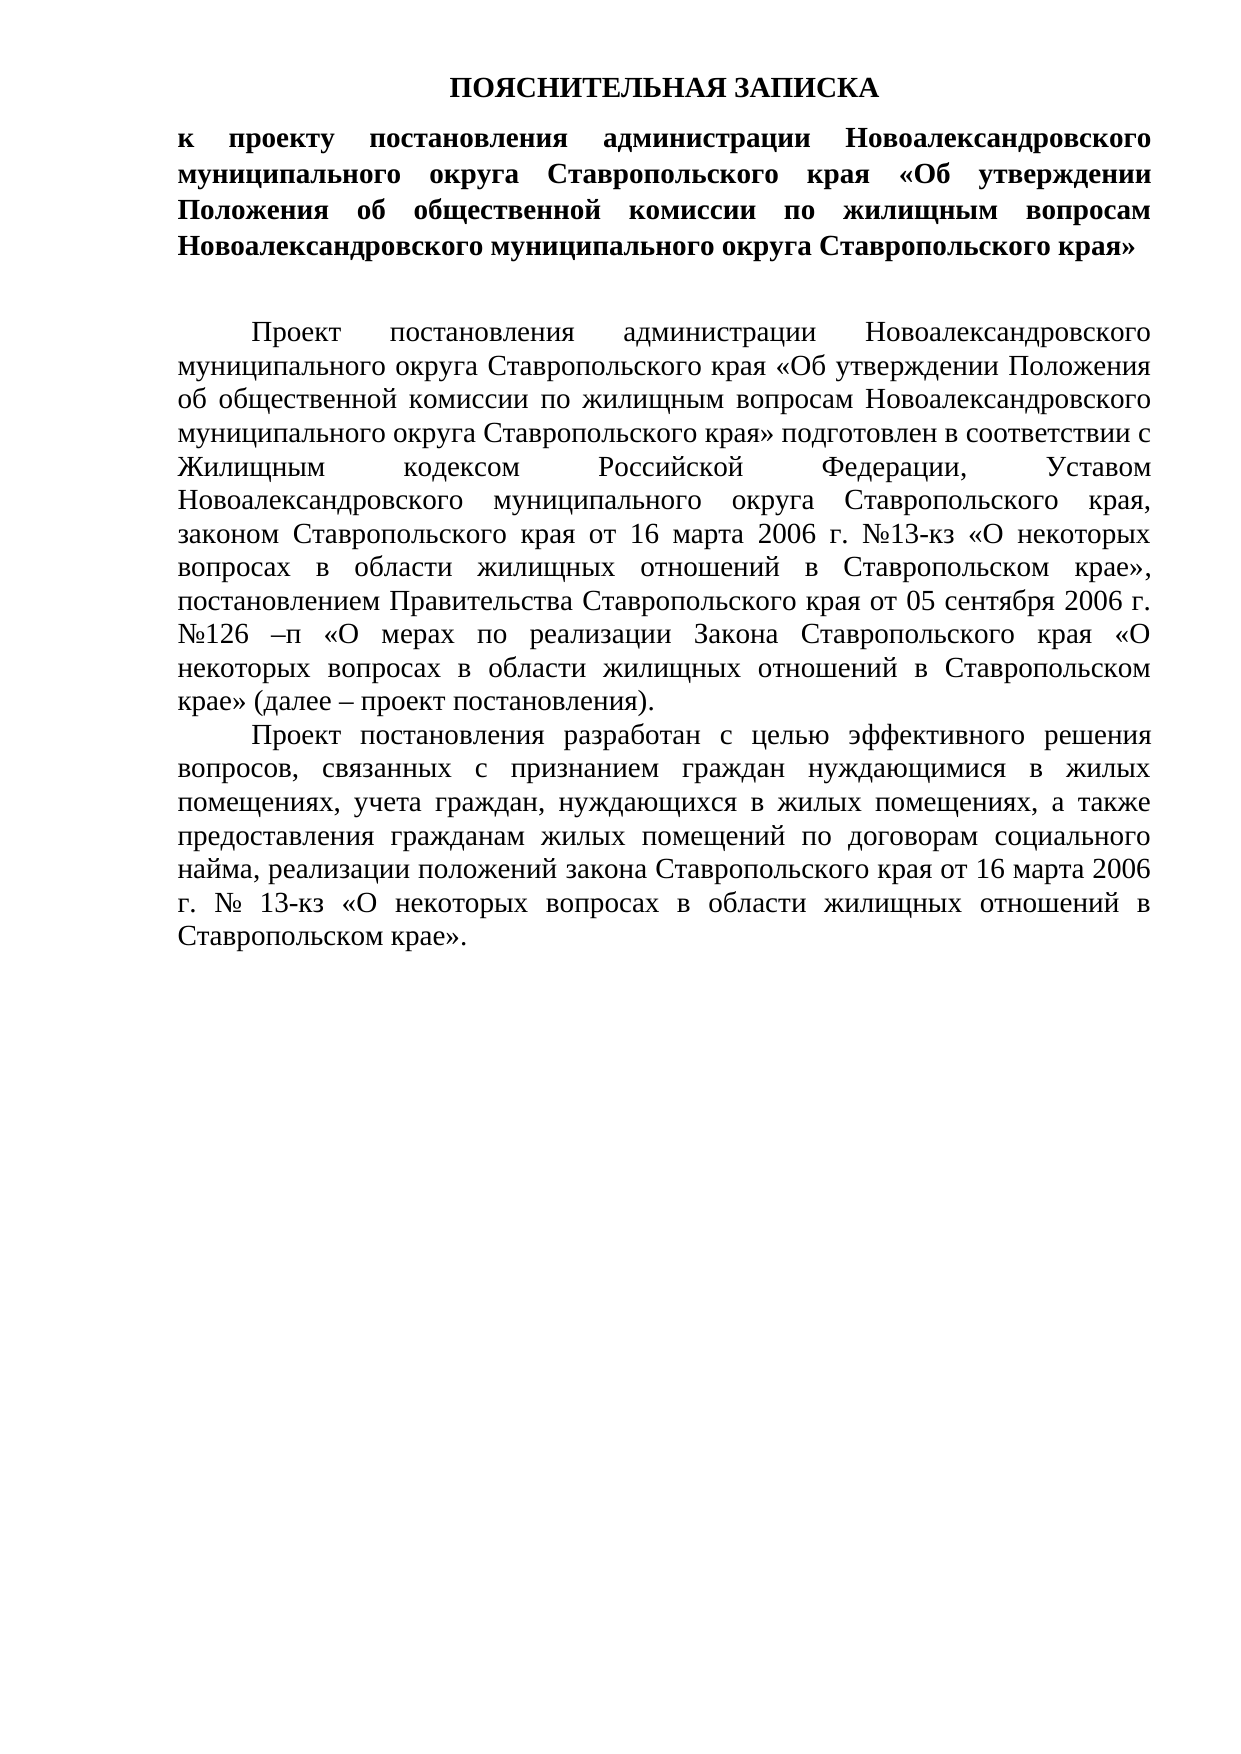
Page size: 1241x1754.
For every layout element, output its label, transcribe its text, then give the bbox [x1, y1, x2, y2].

text ПОЯСНИТЕЛЬНАЯ ЗАПИСКА [177, 74, 1152, 103]
text Жилищным кодексом Российской Федерации, Уставом Новоалександровского муниципального округа Ставропольского края, законом Ставропольского края от 16 марта 2006 г. №13-кз «О некоторых вопросах в области жилищных отношений в Ставропольском крае», постановлением Правительства Ставропольского края от 05 сентября 2006 г. №126 –п «О мерах по реализации Закона Ставропольского края «О некоторых вопросах в области жилищных отношений в Ставропольском крае» (далее – проект постановления). [177, 449, 1152, 717]
text Проект постановления администрации Новоалександровского муниципального округа Ставропольского края «Об утверждении Положения об общественной комиссии по жилищным вопросам Новоалександровского муниципального округа Ставропольского края» подготовлен в соответствии с [177, 314, 1152, 449]
text к проекту постановления администрации Новоалександровского муниципального округа Ставропольского края «Об утверждении Положения об общественной комиссии по жилищным вопросам Новоалександровского муниципального округа Ставропольского края» [177, 120, 1152, 262]
text Проект постановления разработан с целью эффективного решения вопросов, связанных с признанием граждан нуждающимися в жилых помещениях, учета граждан, нуждающихся в жилых помещениях, а также предоставления гражданам жилых помещений по договорам социального найма, реализации положений закона Ставропольского края от 16 марта 2006 г. № 13-кз «О некоторых вопросах в области жилищных отношений в Ставропольском крае». [177, 717, 1152, 952]
